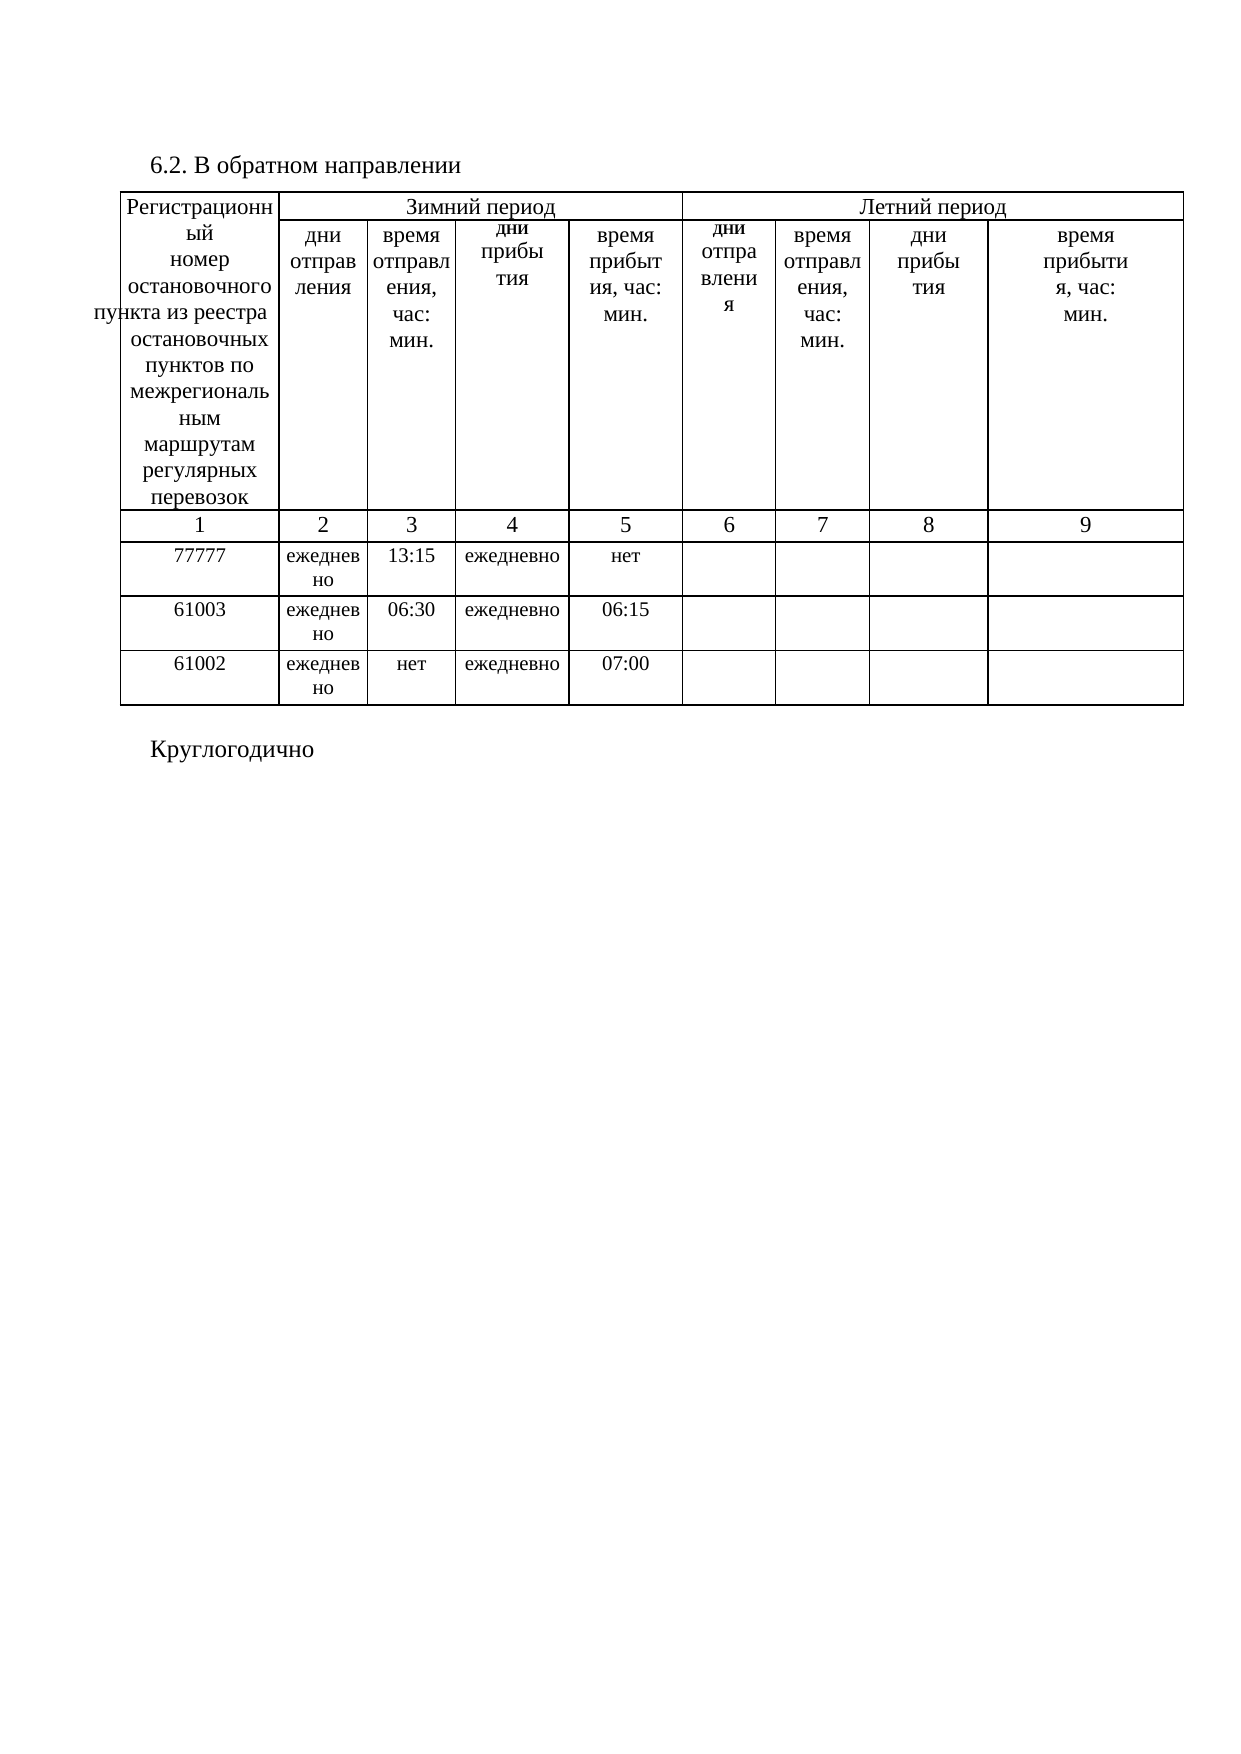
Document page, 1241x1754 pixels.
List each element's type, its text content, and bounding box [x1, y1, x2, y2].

table_cell 1 [121, 511, 278, 541]
table_cell время отправл ения, час: мин. [368, 221, 455, 509]
table_cell [870, 543, 987, 595]
table_cell нет [368, 651, 455, 704]
table_cell нет [570, 543, 682, 595]
table_cell [776, 651, 869, 704]
table_cell ежедневно [280, 543, 367, 595]
table_cell 7 [776, 511, 869, 541]
table_cell [870, 597, 987, 650]
table_cell 6 [683, 511, 775, 541]
table_header Летний период [683, 193, 1183, 219]
table_cell ДНИ отпра влени я [683, 221, 775, 509]
text Круглогодично [150, 734, 1090, 763]
table_cell время прибыти я, час: мин. [989, 221, 1183, 509]
table_cell 8 [870, 511, 987, 541]
text 6.2. В обратном направлении [150, 150, 1090, 179]
table_cell 9 [989, 511, 1183, 541]
table_header Зимний период [280, 193, 682, 219]
table_cell 06:30 [368, 597, 455, 650]
table_cell 3 [368, 511, 455, 541]
table_cell [989, 597, 1183, 650]
table_cell время прибыт ия, час: мин. [570, 221, 682, 509]
table_cell ежедневно [456, 597, 568, 650]
table_cell 61002 [121, 651, 278, 704]
table_cell [683, 597, 775, 650]
table_cell ежедневно [280, 651, 367, 704]
table_cell [776, 597, 869, 650]
table_cell 61003 [121, 597, 278, 650]
table_cell время отправл ения, час: мин. [776, 221, 869, 509]
table_cell 5 [570, 511, 682, 541]
table_cell [989, 651, 1183, 704]
table_cell 2 [280, 511, 367, 541]
table_cell [870, 651, 987, 704]
table_cell [683, 543, 775, 595]
table_cell [683, 651, 775, 704]
table_cell [776, 543, 869, 595]
table_cell 4 [456, 511, 568, 541]
table_cell 77777 [121, 543, 278, 595]
table_cell ежедневно [456, 651, 568, 704]
table_cell ДНИ прибы тия [456, 221, 568, 509]
table_cell [989, 543, 1183, 595]
table_cell 07:00 [570, 651, 682, 704]
table_cell 13:15 [368, 543, 455, 595]
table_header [121, 193, 278, 509]
table_cell дни прибы тия [870, 221, 987, 509]
table_cell дни отправ ления [280, 221, 367, 509]
table_cell ежедневно [456, 543, 568, 595]
table_cell ежедневно [280, 597, 367, 650]
table_cell 06:15 [570, 597, 682, 650]
